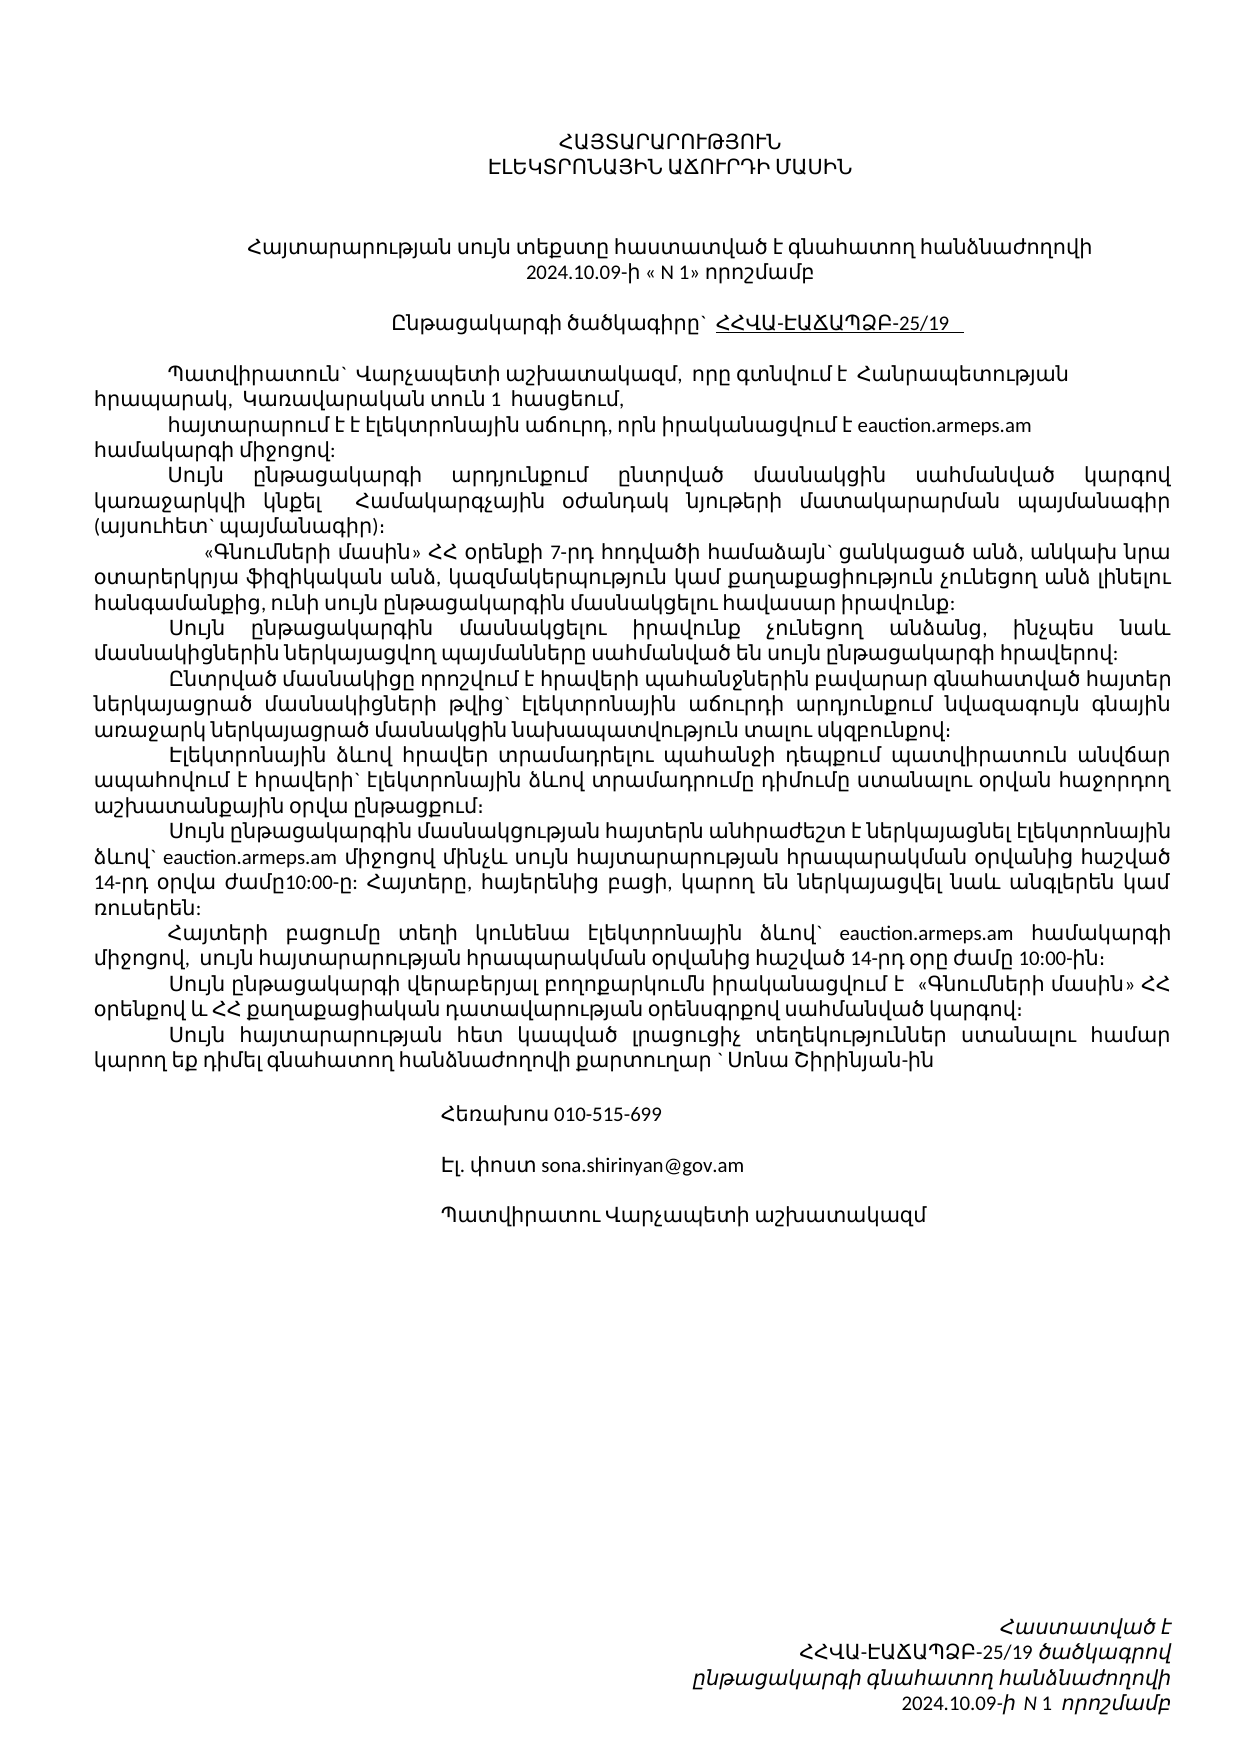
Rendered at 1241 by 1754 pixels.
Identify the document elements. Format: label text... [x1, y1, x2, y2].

text Սույն հայտարարության հետ կապված լրացուցիչ տեղեկություններ ստանալու համար կարող եք դիմել գնահատող հանձնաժողովի քարտուղար ` Սոնա Շիրինյան-ին [94, 1022, 1171, 1073]
text Պատվիրատու Վարչապետի աշխատակազմ [94, 1203, 1171, 1228]
text Հայտերի բացումը տեղի կունենա էլեկտրոնային ձևով` eauction.armeps.am համակարգի միջոցով, սույն հայտարարության հրապարակման օրվանից հաշված 14-րդ օրը ժամը 10:00-ին։ [94, 920, 1171, 971]
text ընթացակարգի գնահատող հանձնաժողովի [94, 1665, 1171, 1690]
text Սույն ընթացակարգի արդյունքում ընտրված մասնակցին սահմանված կարգով կառաջարկվի կնքել Համակարգչային օժանդակ նյութերի մատակարարման պայմանագիր (այսուհետ` պայմանագիր)։ [94, 463, 1171, 539]
text Հայտարարության սույն տեքստը հաստատված է գնահատող հանձնաժողովի [94, 234, 1171, 259]
text Պատվիրատուն` Վարչապետի աշխատակազմ, որը գտնվում է Հանրապետության հրապարակ, Կառավարական տուն 1 հասցեում, [94, 361, 1171, 412]
text Սույն ընթացակարգի վերաբերյալ բողոքարկումն իրականացվում է «Գնումների մասին» ՀՀ օրենքով և ՀՀ քաղաքացիական դատավարության օրենսգրքով սահմանված կարգով։ [94, 971, 1171, 1022]
text ՀԱՅՏԱՐԱՐՈՒԹՅՈՒՆ [94, 129, 1171, 154]
text Էլ. փոստ sona.shirinyan@gov.am [94, 1152, 1171, 1177]
text Սույն ընթացակարգին մասնակցության հայտերն անհրաժեշտ է ներկայացնել էլեկտրոնային ձևով` eauction.armeps.am միջոցով մինչև սույն հայտարարության հրապարակման օրվանից հաշված 14-րդ օրվա ժամը10:00-ը: Հայտերը, հայերենից բացի, կարող են ներկայացվել նաև անգլերեն կամ ռուսերեն: [94, 818, 1171, 920]
text Հեռախոս 010-515-699 [94, 1101, 1171, 1126]
text ՀՀՎԱ-ԷԱՃԱՊՁԲ-25/19 ծածկագրով [94, 1639, 1171, 1665]
text հայտարարում է է էլեկտրոնային աճուրդ, որն իրականացվում է eauction.armeps.am համակարգի միջոցով: [94, 412, 1171, 463]
text Հաստատված է [94, 1614, 1171, 1639]
text Էլեկտրոնային ձևով հրավեր տրամադրելու պահանջի դեպքում պատվիրատուն անվճար ապահովում է հրավերի` էլեկտրոնային ձևով տրամադրումը դիմումը ստանալու օրվան հաջորդող աշխատանքային օրվա ընթացքում։ [94, 742, 1171, 818]
text «Գնումների մասին» ՀՀ օրենքի 7-րդ հոդվածի համաձայն` ցանկացած անձ, անկախ նրա օտարերկրյա ֆիզիկական անձ, կազմակերպություն կամ քաղաքացիություն չունեցող անձ լինելու հանգամանքից, ունի սույն ընթացակարգին մասնակցելու հավասար իրավունք: [94, 539, 1171, 615]
text Ընթացակարգի ծածկագիրը` ՀՀՎԱ-ԷԱՃԱՊՁԲ-25/19 [94, 310, 1171, 336]
text ԷԼԵԿՏՐՈՆԱՅԻՆ ԱՃՈՒՐԴԻ ՄԱՍԻՆ [94, 154, 1171, 180]
text Ընտրված մասնակիցը որոշվում է հրավերի պահանջներին բավարար գնահատված հայտեր ներկայացրած մասնակիցների թվից` էլեկտրոնային աճուրդի արդյունքում նվազագույն գնային առաջարկ ներկայացրած մասնակցին նախապատվություն տալու սկզբունքով։ [94, 666, 1171, 742]
text 2024.10.09 -ի « N 1» որոշմամբ [94, 259, 1171, 285]
text 2024.10.09 -ի N 1 որոշմամբ [94, 1690, 1171, 1716]
text Սույն ընթացակարգին մասնակցելու իրավունք չունեցող անձանց, ինչպես նաև մասնակիցներին ներկայացվող պայմանները սահմանված են սույն ընթացակարգի հրավերով: [94, 615, 1171, 666]
